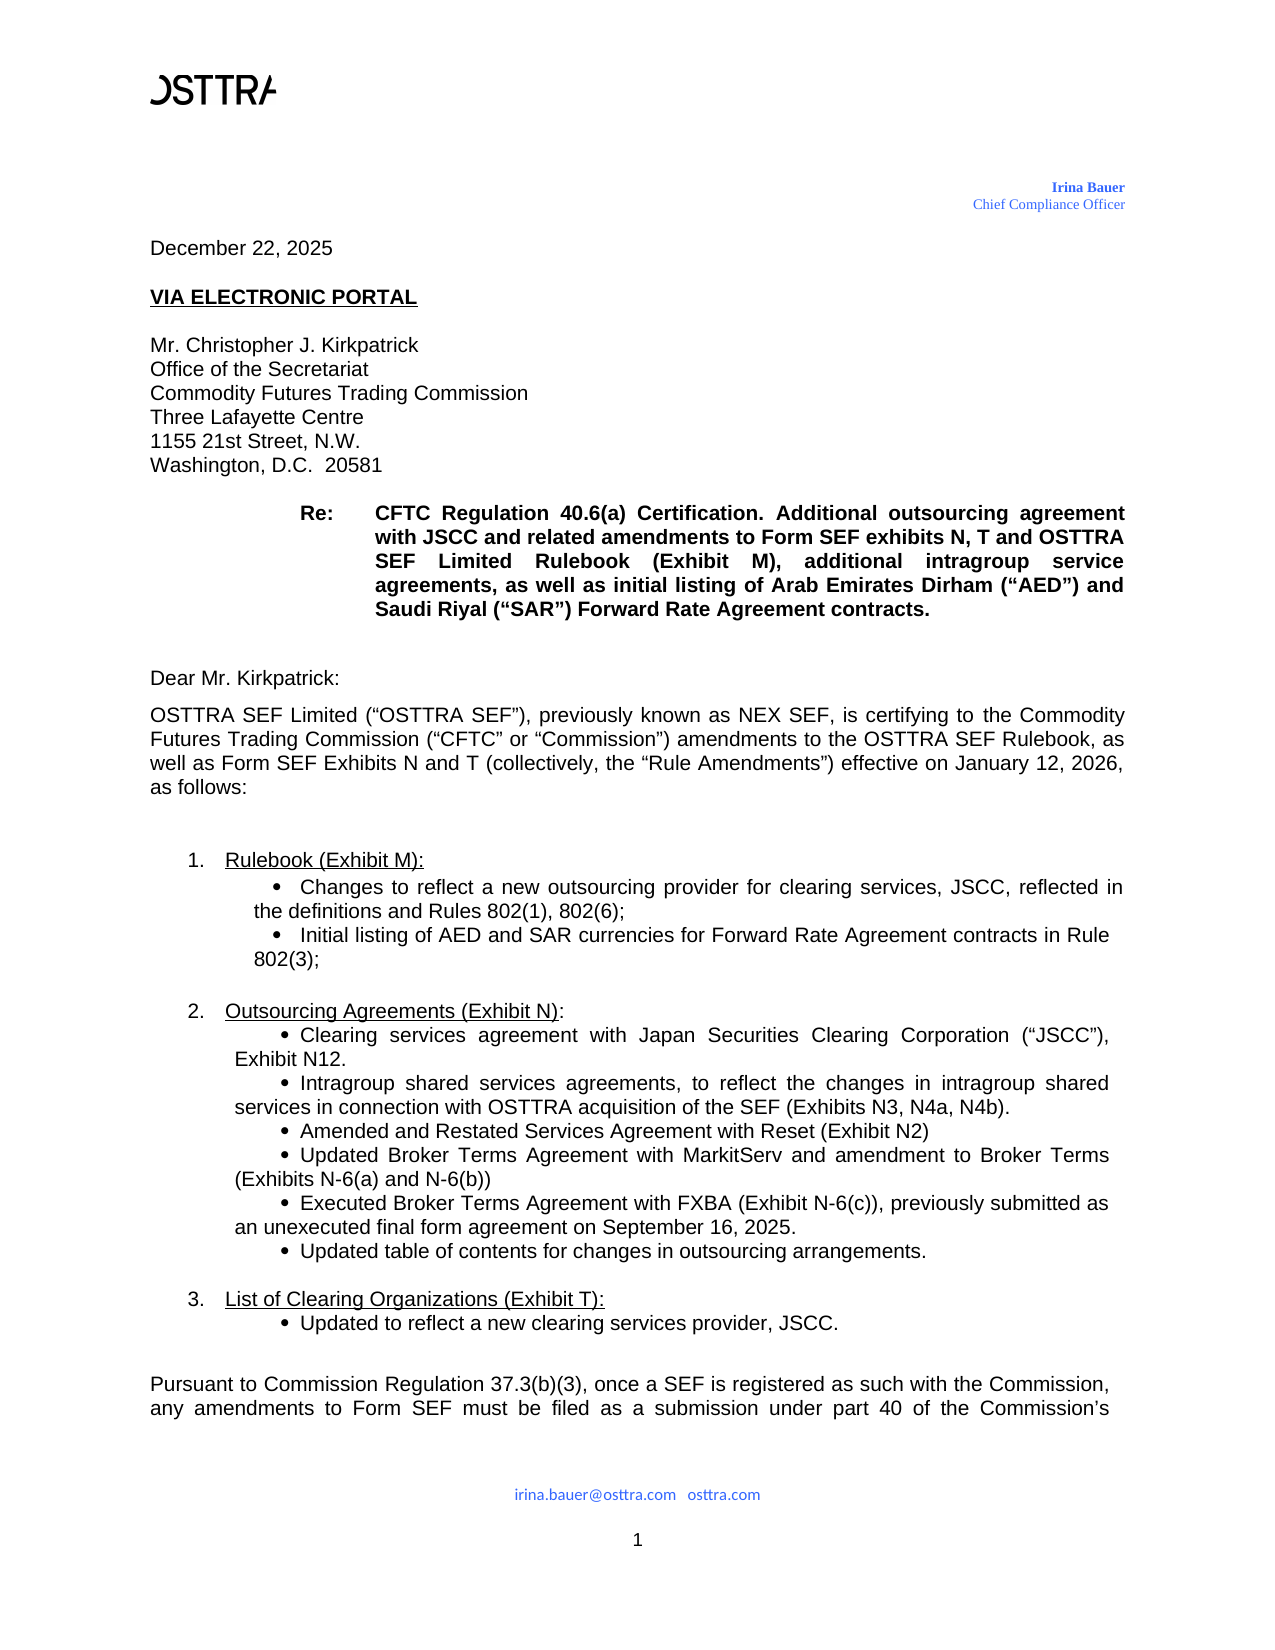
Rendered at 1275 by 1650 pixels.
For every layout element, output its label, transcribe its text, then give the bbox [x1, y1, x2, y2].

list Outsourcing Agreements (Exhibit N): [187, 999, 1111, 1023]
text Commodity Futures Trading Commission [150, 381, 1125, 405]
text Office of the Secretariat [150, 357, 1125, 381]
text Irina Bauer [150, 179, 1125, 196]
list Amended and Restated Services Agreement with Reset (Exhibit N2) [234, 1119, 1111, 1143]
text Chief Compliance Officer [150, 196, 1125, 212]
list Executed Broker Terms Agreement with FXBA (Exhibit N-6(c)), previously submitted as an unexecuted final form agreement on September 16, 2025. [234, 1191, 1111, 1239]
text Three Lafayette Centre [150, 405, 1125, 429]
text Mr. Christopher J. Kirkpatrick [150, 333, 1125, 357]
text Re: CFTC Regulation 40.6(a) Certification. Additional outsourcing agreement with JSCC and related amendments to Form SEF exhibits N, T and OSTTRA SEF Limited Rulebook (Exhibit M), additional intragroup service agreements, as well as initial listing of Arab Emirates Dirham (“AED”) and Saudi Riyal (“SAR”) Forward Rate Agreement contracts. [300, 501, 1125, 621]
text OSTTRA SEF Limited (“OSTTRA SEF”), previously known as NEX SEF, is certifying to the Commodity Futures Trading Commission (“CFTC” or “Commission”) amendments to the OSTTRA SEF Rulebook, as well as Form SEF Exhibits N and T (collectively, the “Rule Amendments”) effective on January 12, 2026, as follows: [150, 703, 1125, 798]
list List of Clearing Organizations (Exhibit T): [187, 1287, 1111, 1311]
picture [150, 75, 277, 105]
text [150, 1372, 1111, 1443]
list Rulebook (Exhibit M): [187, 847, 1125, 871]
list Changes to reflect a new outsourcing provider for clearing services, JSCC, reflected in the definitions and Rules 802(1), 802(6); [253, 875, 1125, 923]
text 1155 21st Street, N.W. [150, 429, 1125, 453]
list Initial listing of AED and SAR currencies for Forward Rate Agreement contracts in Rule 802(3); [253, 923, 1111, 971]
list Clearing services agreement with Japan Securities Clearing Corporation (“JSCC”), Exhibit N12. [234, 1023, 1111, 1071]
list Updated table of contents for changes in outsourcing arrangements. [234, 1239, 1111, 1263]
text December 22, 2025 [150, 236, 1125, 260]
text Dear Mr. Kirkpatrick: [150, 666, 1125, 690]
text Washington, D.C. 20581 [150, 453, 1125, 477]
text Via ELECTRONIC PORTAL [150, 285, 1125, 309]
list Intragroup shared services agreements, to reflect the changes in intragroup shared services in connection with OSTTRA acquisition of the SEF (Exhibits N3, N4a, N4b). [234, 1071, 1111, 1119]
list Updated Broker Terms Agreement with MarkitServ and amendment to Broker Terms (Exhibits N-6(a) and N-6(b)) [234, 1143, 1111, 1191]
list Updated to reflect a new clearing services provider, JSCC. [225, 1311, 1111, 1335]
